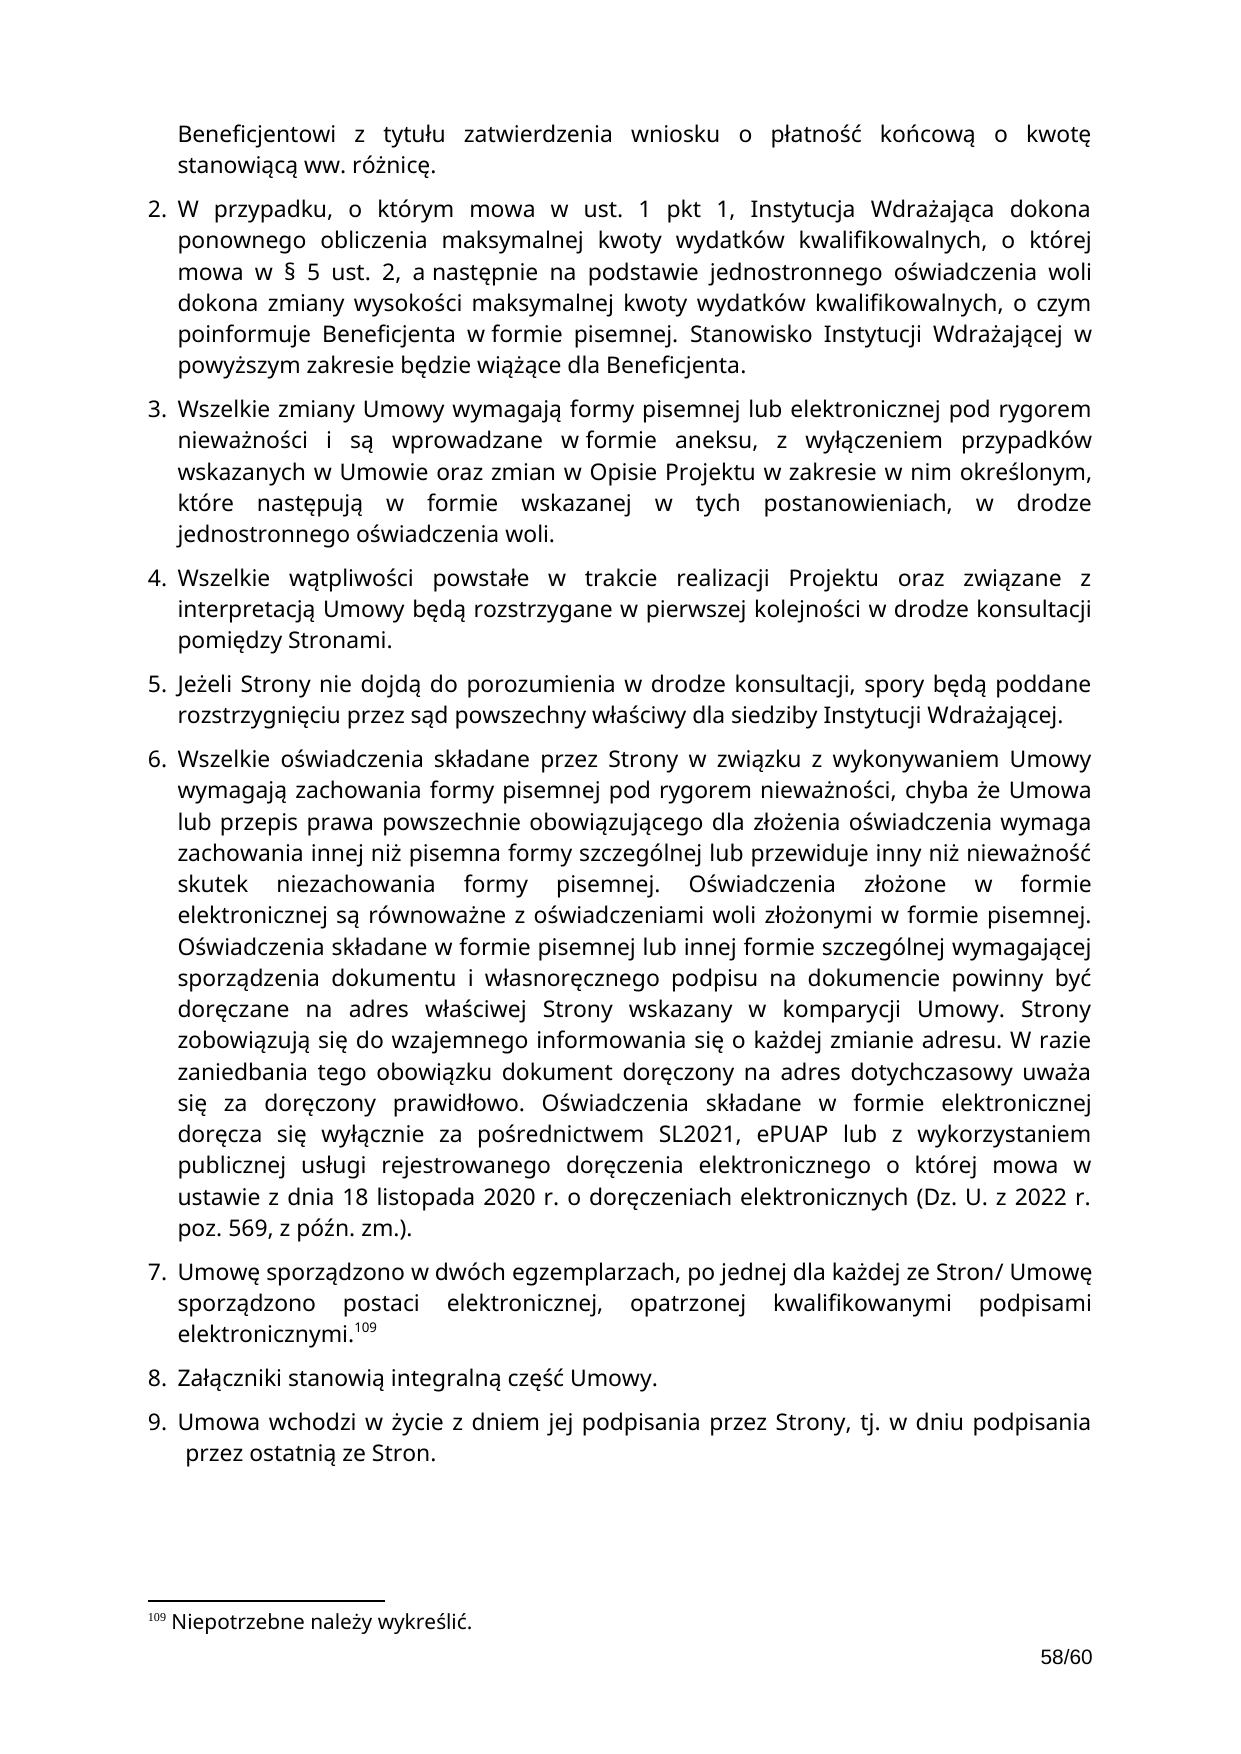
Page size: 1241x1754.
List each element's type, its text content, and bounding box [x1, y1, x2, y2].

list Jeżeli Strony nie dojdą do porozumienia w drodze konsultacji, spory będą poddane rozstrzygnięciu przez sąd powszechny właściwy dla siedziby Instytucji Wdrażającej. [148, 668, 1092, 731]
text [177, 118, 1092, 181]
list Wszelkie wątpliwości powstałe w trakcie realizacji Projektu oraz związane z interpretacją Umowy będą rozstrzygane w pierwszej kolejności w drodze konsultacji pomiędzy Stronami. [148, 562, 1092, 656]
list Wszelkie zmiany Umowy wymagają formy pisemnej lub elektronicznej pod rygorem nieważności i są wprowadzane w formie aneksu, z wyłączeniem przypadków wskazanych w Umowie oraz zmian w Opisie Projektu w zakresie w nim określonym, które następują w formie wskazanej w tych postanowieniach, w drodze jednostronnego oświadczenia woli. [148, 393, 1092, 549]
list Załączniki stanowią integralną część Umowy. [148, 1362, 1092, 1393]
list Umowę sporządzono w dwóch egzemplarzach, po jednej dla każdej ze Stron/ Umowę sporządzono postaci elektronicznej, opatrzonej kwalifikowanymi podpisami elektronicznymi. [148, 1256, 1092, 1349]
list Umowa wchodzi w życie z dniem jej podpisania przez Strony, tj. w dniu podpisania przez ostatnią ze Stron. [148, 1406, 1092, 1468]
list Wszelkie oświadczenia składane przez Strony w związku z wykonywaniem Umowy wymagają zachowania formy pisemnej pod rygorem nieważności, chyba że Umowa lub przepis prawa powszechnie obowiązującego dla złożenia oświadczenia wymaga zachowania innej niż pisemna formy szczególnej lub przewiduje inny niż nieważność skutek niezachowania formy pisemnej. Oświadczenia złożone w formie elektronicznej są równoważne z oświadczeniami woli złożonymi w formie pisemnej. Oświadczenia składane w formie pisemnej lub innej formie szczególnej wymagającej sporządzenia dokumentu i własnoręcznego podpisu na dokumencie powinny być doręczane na adres właściwej Strony wskazany w komparycji Umowy. Strony zobowiązują się do wzajemnego informowania się o każdej zmianie adresu. W razie zaniedbania tego obowiązku dokument doręczony na adres dotychczasowy uważa się za doręczony prawidłowo. Oświadczenia składane w formie elektronicznej doręcza się wyłącznie za pośrednictwem SL2021, ePUAP lub z wykorzystaniem publicznej usługi rejestrowanego doręczenia elektronicznego o której mowa w ustawie z dnia 18 listopada 2020 r. o doręczeniach elektronicznych (Dz. U. z 2022 r. poz. 569, z późn. zm.). [148, 743, 1092, 1243]
list W przypadku, o którym mowa w ust. 1 pkt 1, Instytucja Wdrażająca dokona ponownego obliczenia maksymalnej kwoty wydatków kwalifikowalnych, o której mowa w § 5 ust. 2, a następnie na podstawie jednostronnego oświadczenia woli dokona zmiany wysokości maksymalnej kwoty wydatków kwalifikowalnych, o czym poinformuje Beneficjenta w formie pisemnej. Stanowisko Instytucji Wdrażającej w powyższym zakresie będzie wiążące dla Beneficjenta. [148, 193, 1092, 381]
